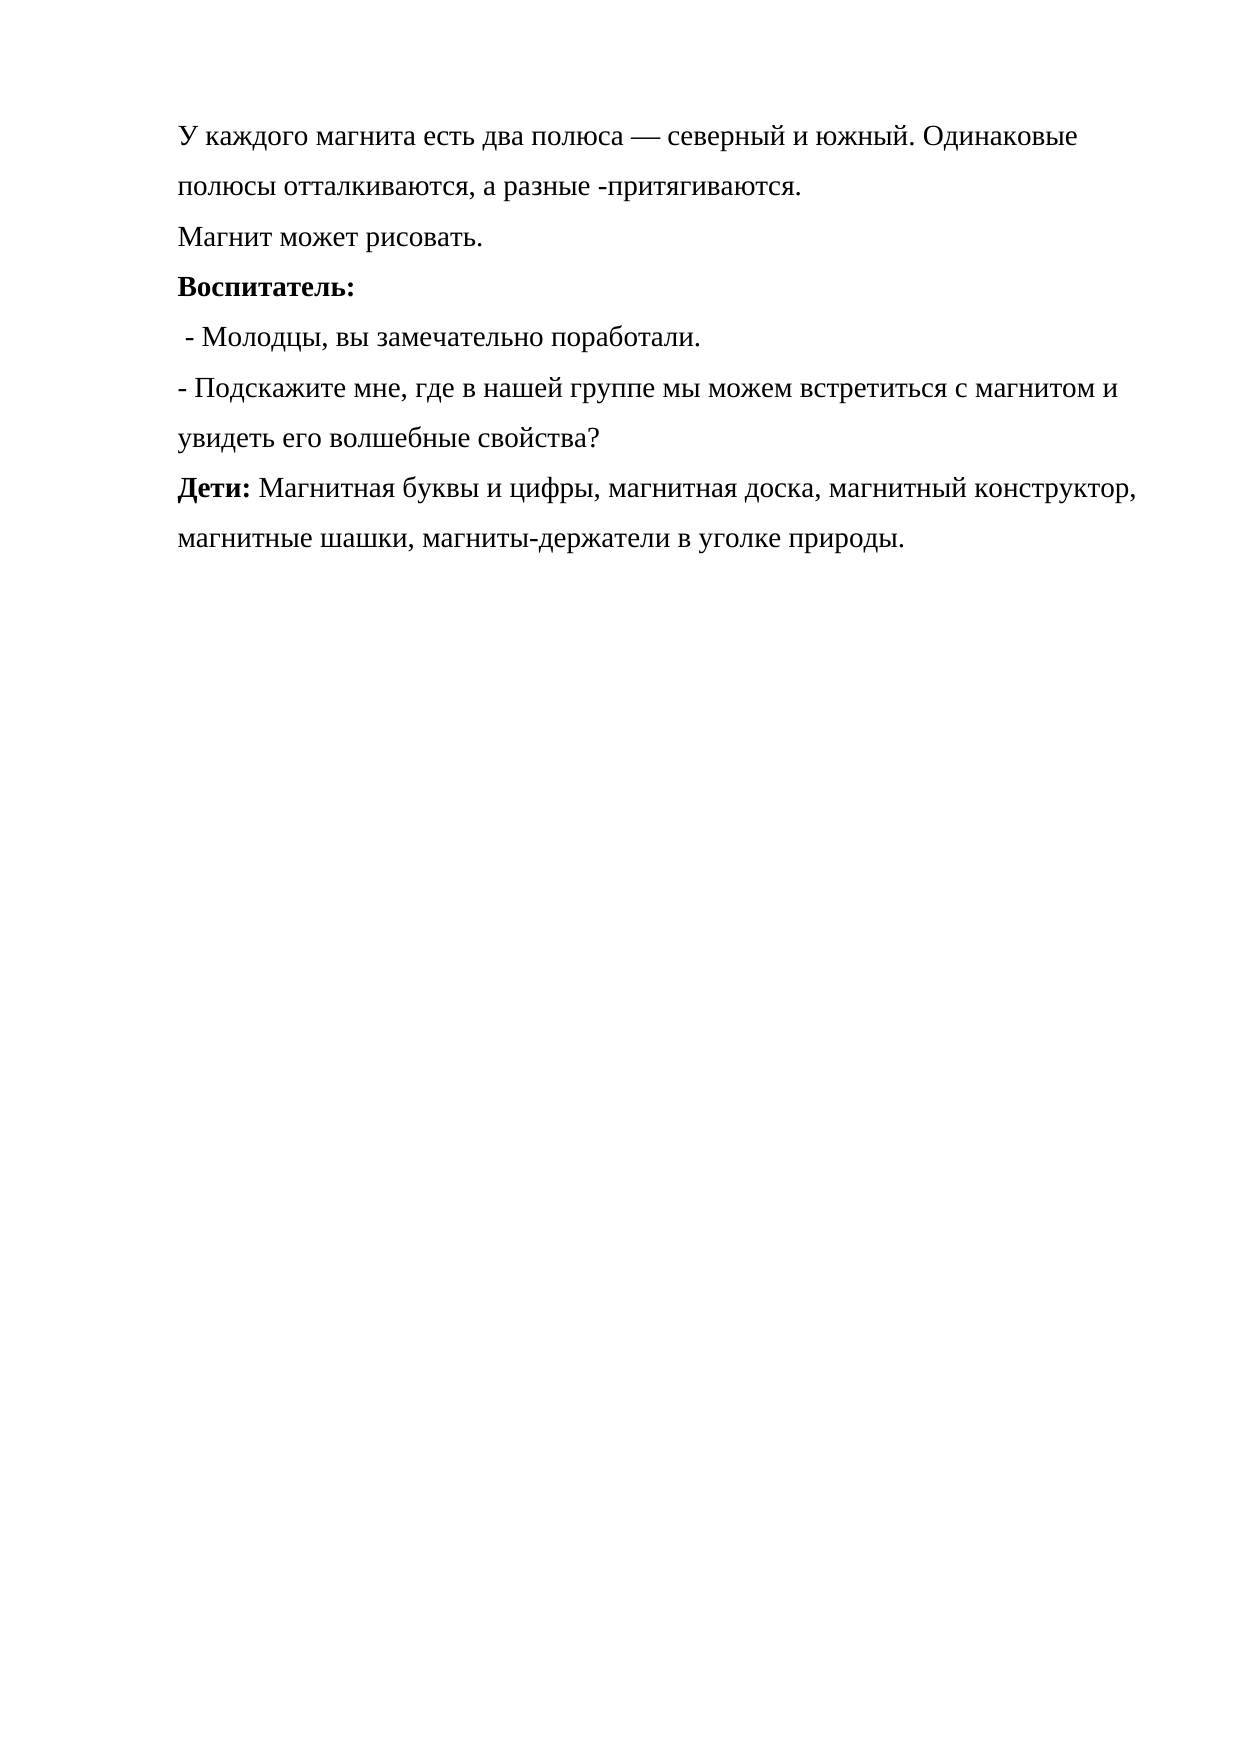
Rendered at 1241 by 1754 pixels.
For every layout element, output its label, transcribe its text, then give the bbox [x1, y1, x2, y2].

text - Подскажите мне, где в нашей группе мы можем встретиться с магнитом и увидеть его волшебные свойства? Дети: Магнитная буквы и цифры, магнитная доска, магнитный конструктор, магнитные шашки, магниты-держатели в уголке природы. [177, 370, 1152, 554]
text У каждого магнита есть два полюса — северный и южный. Одинаковые полюсы отталкиваются, а разные -притягиваются. [177, 118, 1152, 202]
text Воспитатель: [177, 269, 1152, 303]
text - Молодцы, вы замечательно поработали. [177, 319, 1152, 353]
text Магнит может рисовать. [177, 219, 1152, 252]
